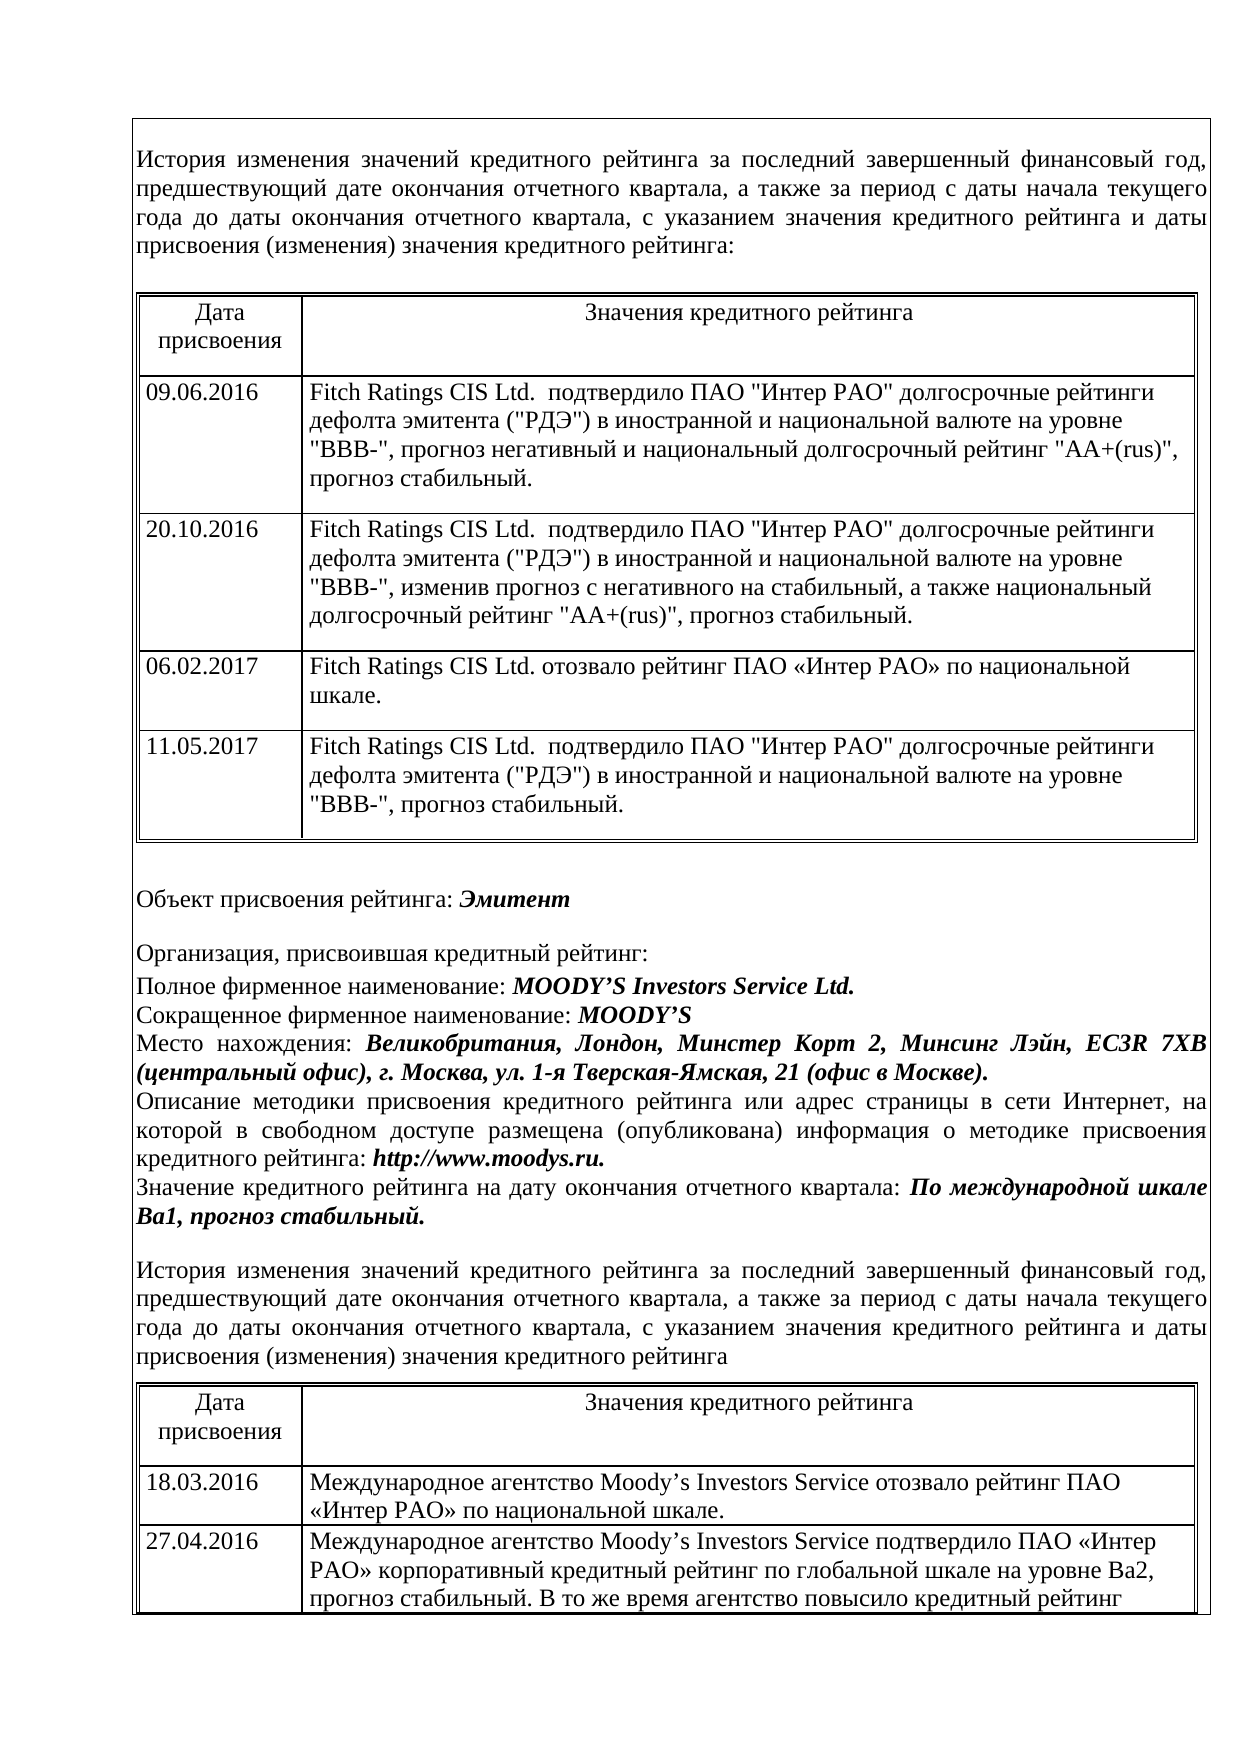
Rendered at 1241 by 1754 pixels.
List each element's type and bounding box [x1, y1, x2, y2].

table_cell [133, 119, 1210, 1614]
